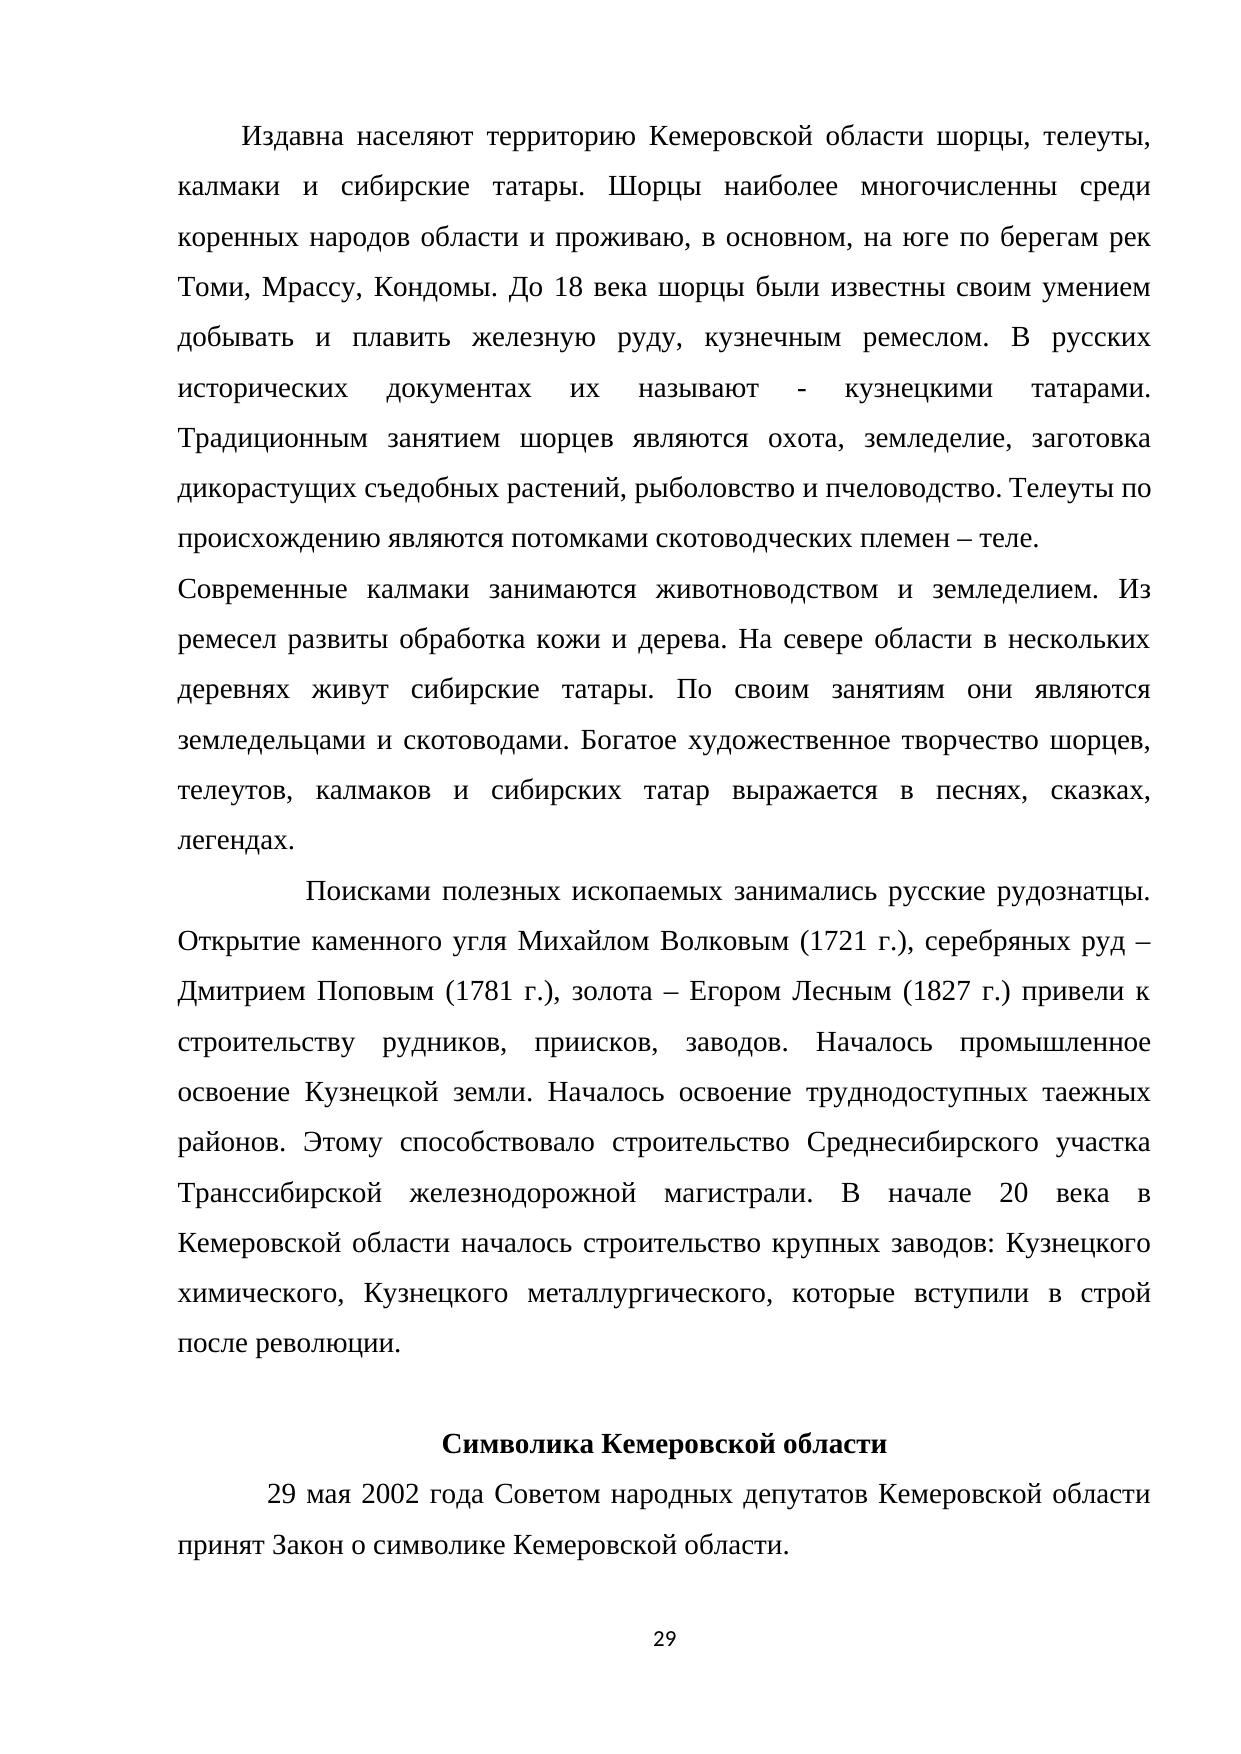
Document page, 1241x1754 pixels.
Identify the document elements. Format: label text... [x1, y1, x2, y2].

text 29 мая 2002 года Советом народных депутатов Кемеровской области принят Закон о символике Кемеровской области. [177, 1477, 1152, 1560]
text Символика Кемеровской области [177, 1426, 1152, 1460]
text Издавна населяют территорию Кемеровской области шорцы, телеуты, калмаки и сибирские татары. Шорцы наиболее многочисленны среди коренных народов области и проживаю, в основном, на юге по берегам рек Томи, Мрассу, Кондомы. До 18 века шорцы были известны своим умением добывать и плавить железную руду, кузнечным ремеслом. В русских исторических документах их называют - кузнецкими татарами. Традиционным занятием шорцев являются охота, земледелие, заготовка дикорастущих съедобных растений, рыболовство и пчеловодство. Телеуты по происхождению являются потомками скотоводческих племен – теле. [177, 118, 1152, 554]
text Современные калмаки занимаются животноводством и земледелием. Из ремесел развиты обработка кожи и дерева. На севере области в нескольких деревнях живут сибирские татары. По своим занятиям они являются земледельцами и скотоводами. Богатое художественное творчество шорцев, телеутов, калмаков и сибирских татар выражается в песнях, сказках, легендах. [177, 571, 1152, 856]
text Поисками полезных ископаемых занимались русские рудознатцы. Открытие каменного угля Михайлом Волковым (.), серебряных руд – Дмитрием Поповым (.), золота – Егором Лесным (.) привели к строительству рудников, приисков, заводов. Началось промышленное освоение Кузнецкой земли. Началось освоение труднодоступных таежных районов. Этому способствовало строительство Среднесибирского участка Транссибирской железнодорожной магистрали. В начале 20 века в Кемеровской области началось строительство крупных заводов: Кузнецкого химического, Кузнецкого металлургического, которые вступили в строй после революции. [177, 873, 1152, 1359]
